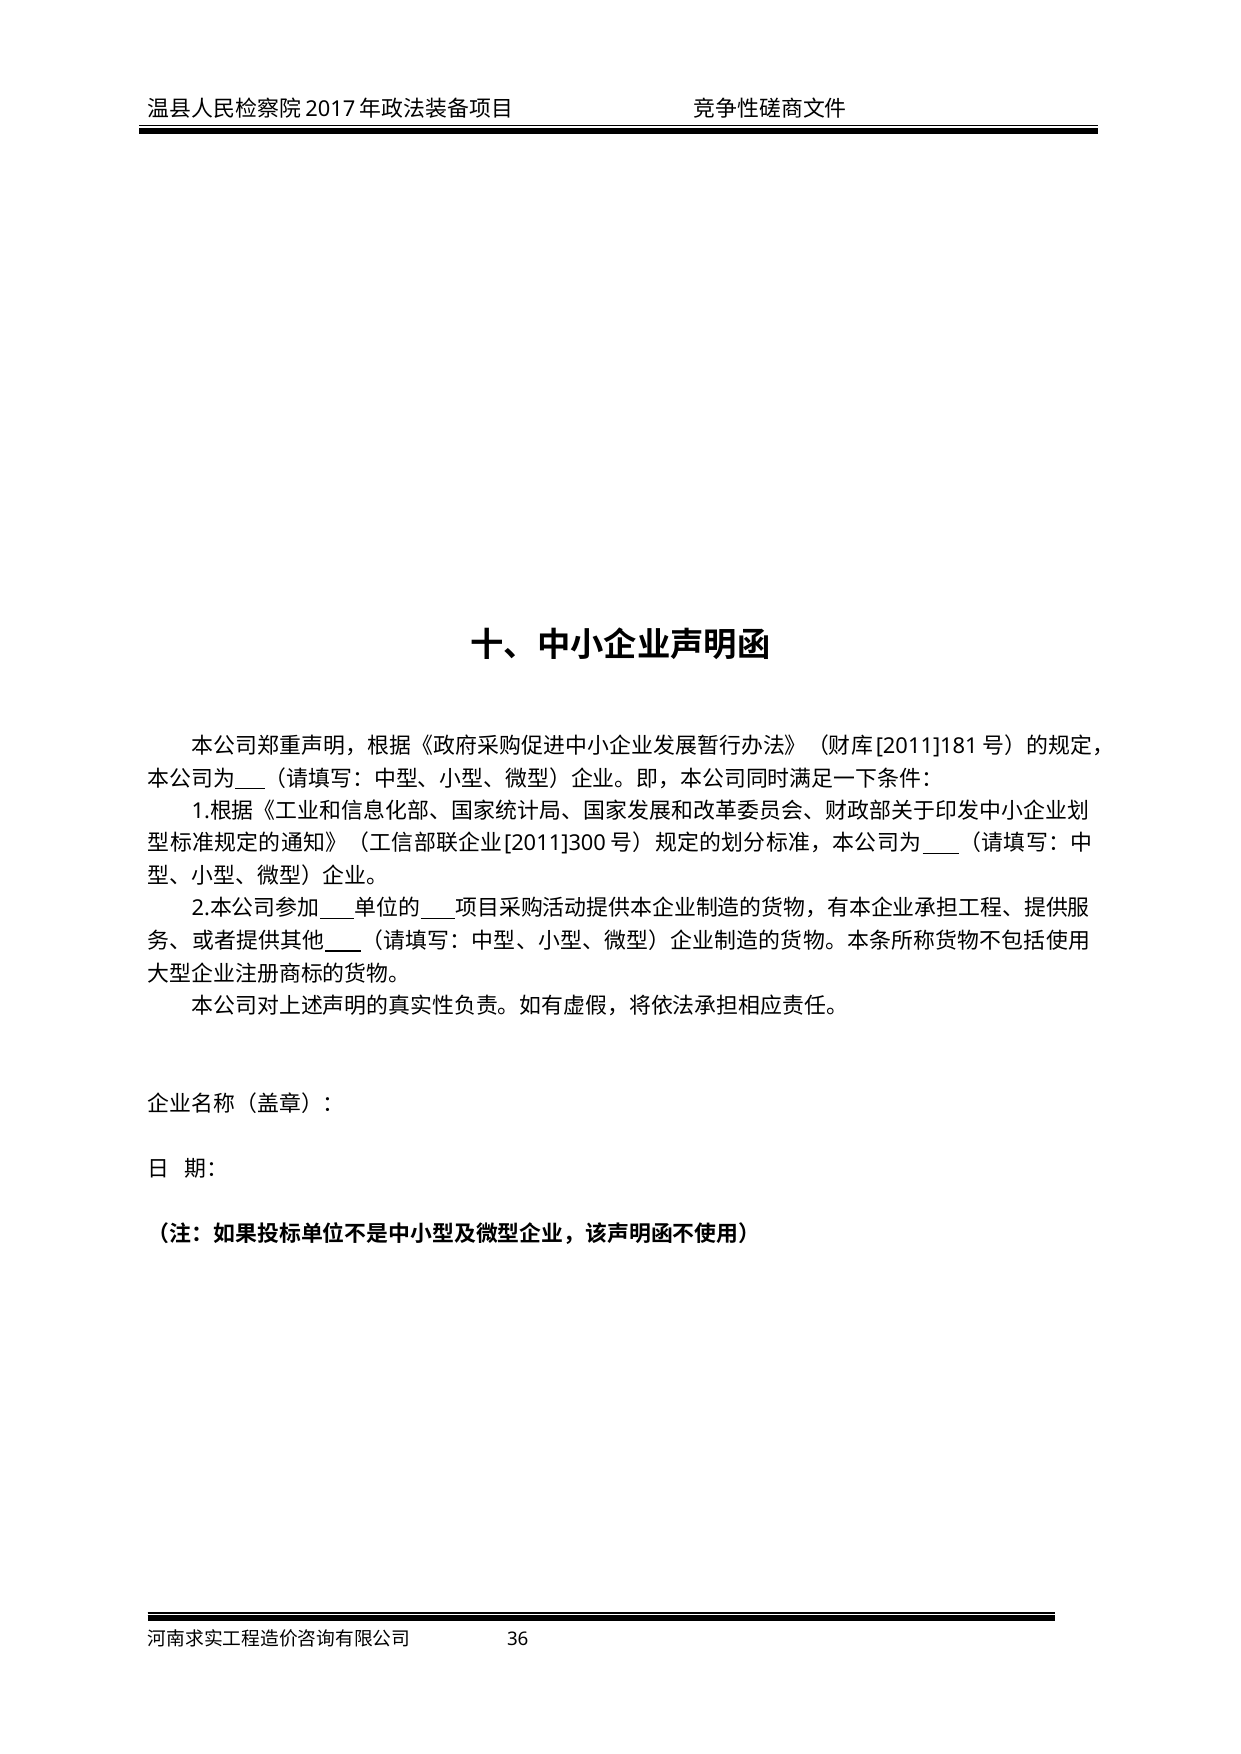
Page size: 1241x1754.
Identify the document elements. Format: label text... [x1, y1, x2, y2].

text 企业名称（盖章）： [148, 1085, 1093, 1118]
list 根据《工业和信息化部、国家统计局、国家发展和改革委员会、财政部关于印发中小企业划型标准规定的通知》（工信部联企业[2011]300号）规定的划分标准，本公司为 （请填写：中型、小型、微型）企业。 [148, 793, 1093, 890]
text 本公司郑重声明，根据《政府采购促进中小企业发展暂行办法》（财库[2011]181号）的规定，本公司为 （请填写：中型、小型、微型）企业。即，本公司同时满足一下条件： [148, 728, 1093, 793]
text 日 期： [148, 1150, 1093, 1183]
text 本公司对上述声明的真实性负责。如有虚假，将依法承担相应责任。 [148, 988, 1093, 1020]
text （注：如果投标单位不是中小型及微型企业，该声明函不使用） [148, 1215, 1093, 1248]
list 本公司参加 单位的 项目采购活动提供本企业制造的货物，有本企业承担工程、提供服务、或者提供其他 （请填写：中型、小型、微型）企业制造的货物。本条所称货物不包括使用大型企业注册商标的货物。 [148, 890, 1093, 988]
subtitle 十、中小企业声明函 [148, 609, 1093, 674]
